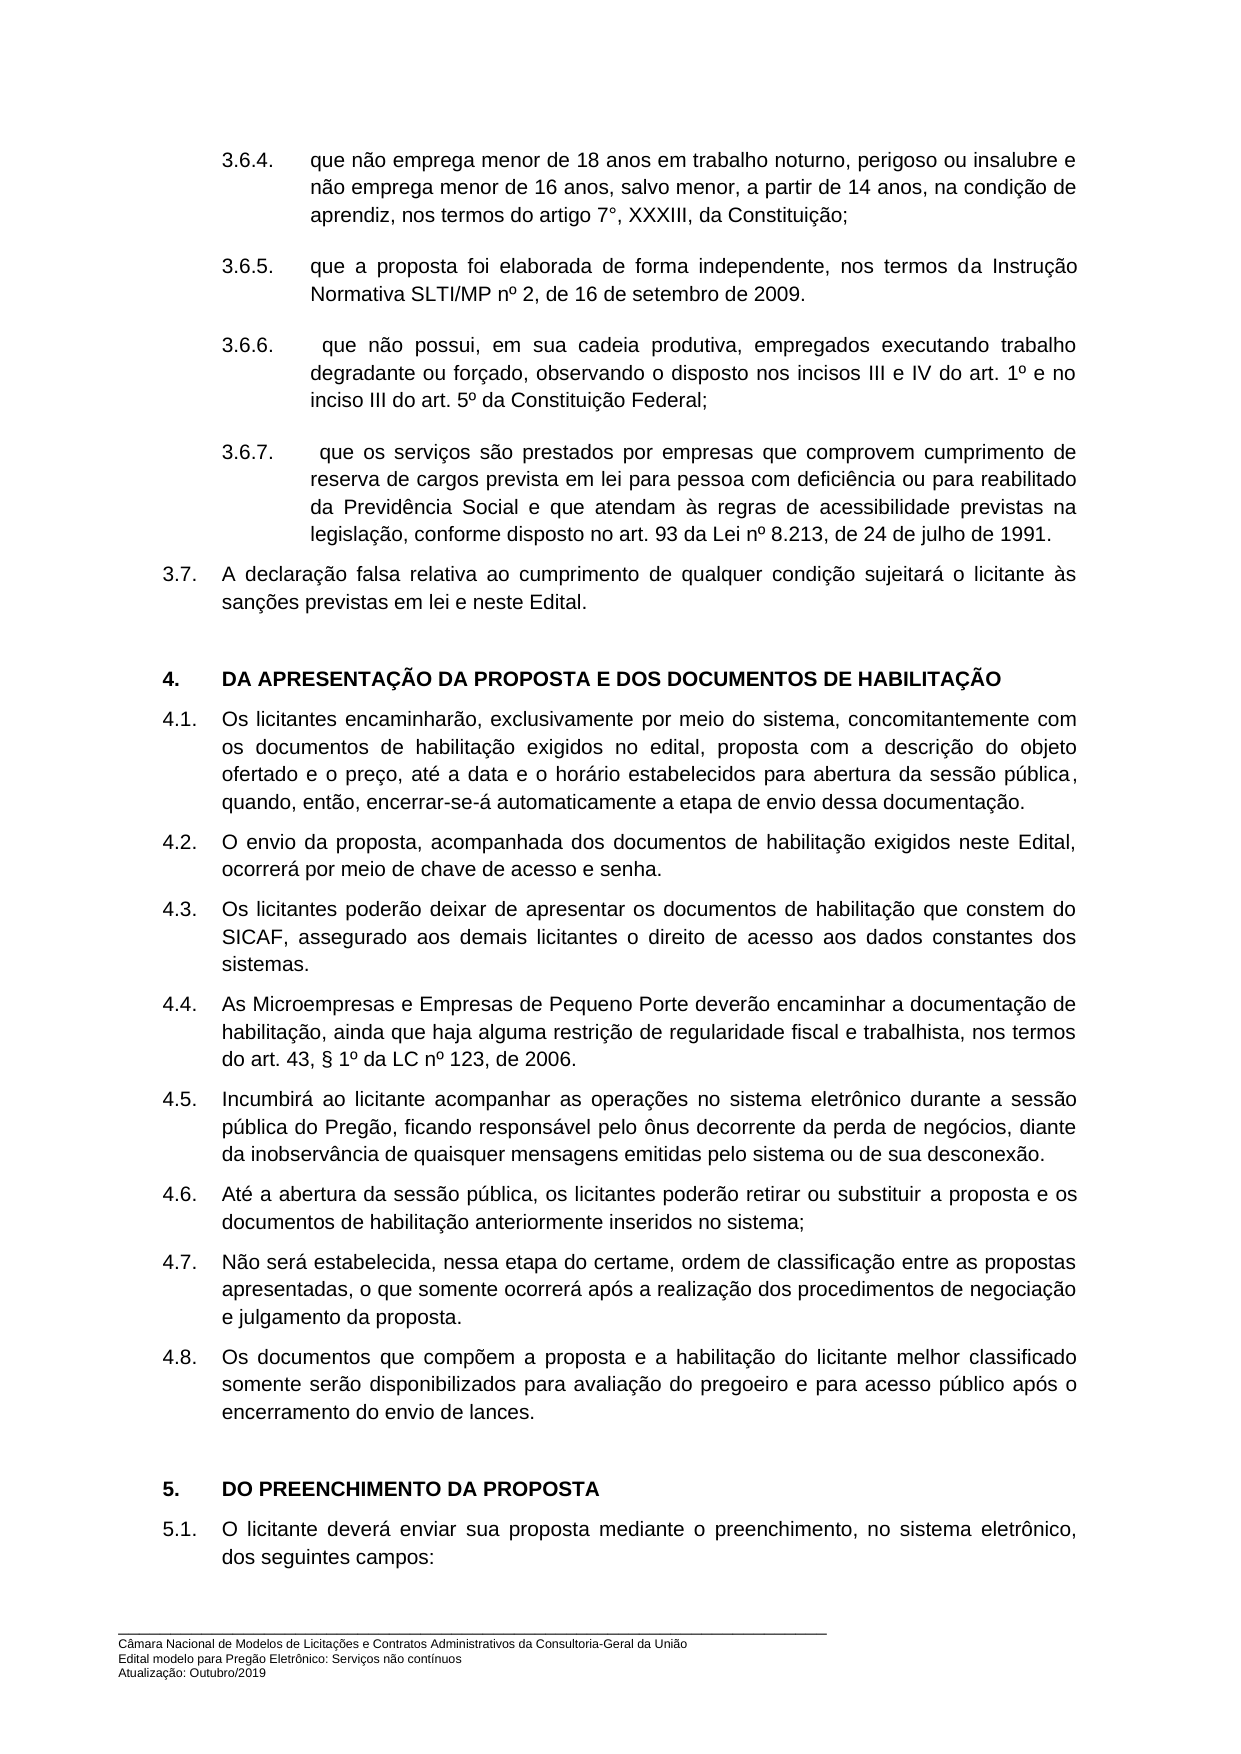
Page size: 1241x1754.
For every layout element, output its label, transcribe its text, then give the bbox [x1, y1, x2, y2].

list Incumbirá ao licitante acompanhar as operações no sistema eletrônico durante a sessão pública do Pregão, ficando responsável pelo ônus decorrente da perda de negócios, diante da inobservância de quaisquer mensagens emitidas pelo sistema ou de sua desconexão. [162, 1087, 1078, 1166]
list que a proposta foi elaborada de forma independente, nos termos da Instrução Normativa SLTI/MP nº 2, de 16 de setembro de 2009. [222, 254, 1078, 306]
list O envio da proposta, acompanhada dos documentos de habilitação exigidos neste Edital, ocorrerá por meio de chave de acesso e senha. [162, 829, 1078, 881]
list A declaração falsa relativa ao cumprimento de qualquer condição sujeitará o licitante às sanções previstas em lei e neste Edital. [162, 562, 1078, 613]
list Os documentos que compõem a proposta e a habilitação do licitante melhor classificado somente serão disponibilizados para avaliação do pregoeiro e para acesso público após o encerramento do envio de lances. [162, 1344, 1078, 1423]
list Os licitantes encaminharão, exclusivamente por meio do sistema, concomitantemente com os documentos de habilitação exigidos no edital, proposta com a descrição do objeto ofertado e o preço, até a data e o horário estabelecidos para abertura da sessão pública, quando, então, encerrar-se-á automaticamente a etapa de envio dessa documentação. [162, 707, 1078, 813]
text DA APRESENTAÇÃO DA PROPOSTA E DOS DOCUMENTOS DE HABILITAÇÃO [162, 667, 1079, 691]
list que não emprega menor de 18 anos em trabalho noturno, perigoso ou insalubre e não emprega menor de 16 anos, salvo menor, a partir de 14 anos, na condição de aprendiz, nos termos do artigo 7°, XXXIII, da Constituição; [222, 148, 1078, 227]
list que os serviços são prestados por empresas que comprovem cumprimento de reserva de cargos prevista em lei para pessoa com deficiência ou para reabilitado da Previdência Social e que atendam às regras de acessibilidade previstas na legislação, conforme disposto no art. 93 da Lei nº 8.213, de 24 de julho de 1991. [222, 439, 1078, 546]
list Os licitantes poderão deixar de apresentar os documentos de habilitação que constem do SICAF, assegurado aos demais licitantes o direito de acesso aos dados constantes dos sistemas. [162, 897, 1078, 976]
list que não possui, em sua cadeia produtiva, empregados executando trabalho degradante ou forçado, observando o disposto nos incisos III e IV do art. 1º e no inciso III do art. 5º da Constituição Federal; [222, 333, 1078, 412]
list O licitante deverá enviar sua proposta mediante o preenchimento, no sistema eletrônico, dos seguintes campos: [162, 1517, 1078, 1568]
text DO PREENCHIMENTO DA PROPOSTA [162, 1477, 1079, 1501]
list Não será estabelecida, nessa etapa do certame, ordem de classificação entre as propostas apresentadas, o que somente ocorrerá após a realização dos procedimentos de negociação e julgamento da proposta. [162, 1249, 1078, 1328]
list As Microempresas e Empresas de Pequeno Porte deverão encaminhar a documentação de habilitação, ainda que haja alguma restrição de regularidade fiscal e trabalhista, nos termos do art. 43, § 1º da LC nº 123, de 2006. [162, 992, 1078, 1071]
list Até a abertura da sessão pública, os licitantes poderão retirar ou substituir a proposta e os documentos de habilitação anteriormente inseridos no sistema; [162, 1182, 1078, 1233]
